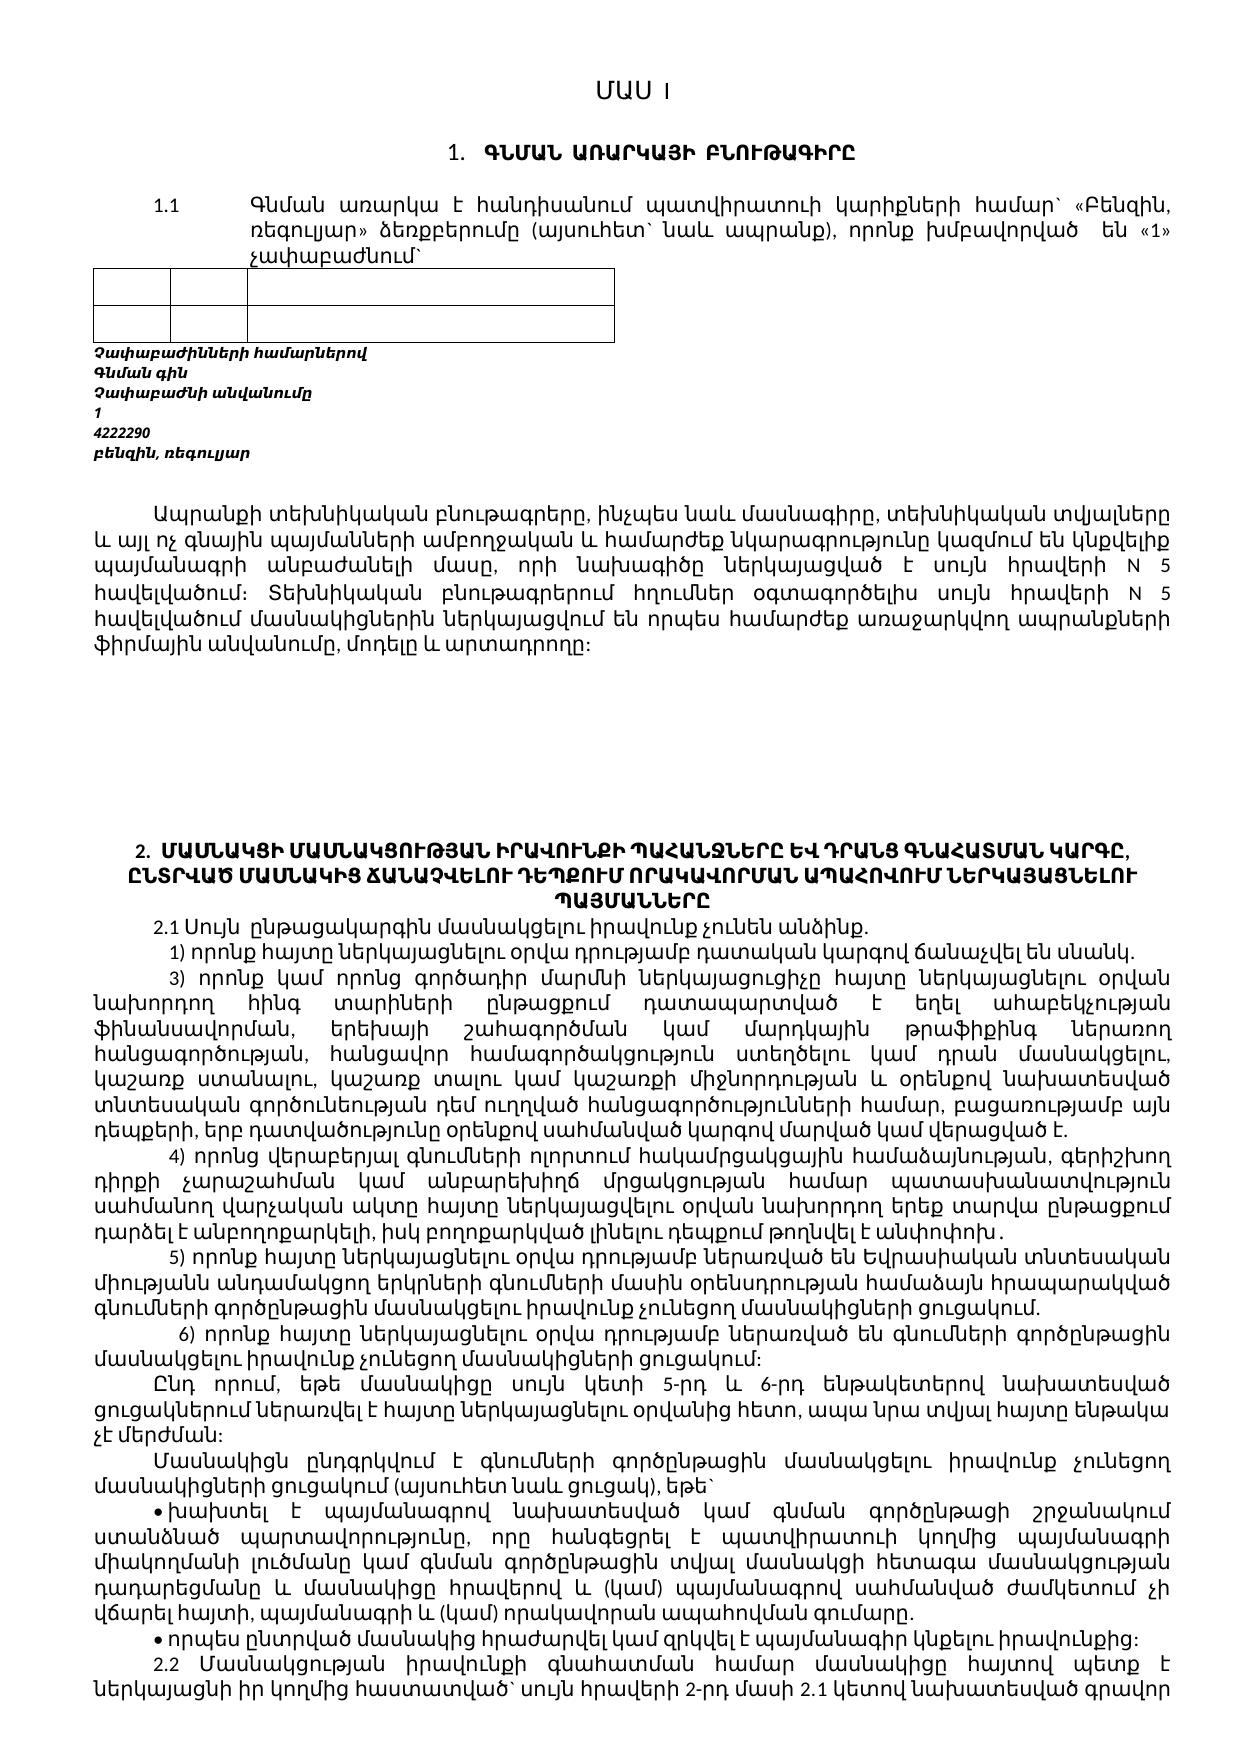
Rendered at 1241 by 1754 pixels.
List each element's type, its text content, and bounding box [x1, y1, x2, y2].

text 6) որոնք հայտը ներկայացնելու օրվա դրությամբ ներառված են գնումների գործընթացին մասնակցելու իրավունք չունեցող մասնակիցների ցուցակում: [94, 1321, 1171, 1372]
text Ընդ որում, եթե մասնակիցը սույն կետի 5-րդ և 6-րդ ենթակետերով նախատեսված ցուցակներում ներառվել է հայտը ներկայացնելու օրվանից հետո, ապա նրա տվյալ հայտը ենթակա չէ մերժման: [94, 1372, 1171, 1448]
text 5) որոնք հայտը ներկայացնելու օրվա դրությամբ ներառված են Եվրասիական տնտեսական միությանն անդամակցող երկրների գնումների մասին օրենսդրության համաձայն հրապարակված գնումների գործընթացին մասնակցելու իրավունք չունեցող մասնակիցների ցուցակում. [94, 1244, 1171, 1321]
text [94, 1651, 1171, 1702]
text 2.1 Սույն ընթացակարգին մասնակցելու իրավունք չունեն անձինք. [94, 914, 1171, 939]
text Մասնակիցն ընդգրկվում է գնումների գործընթացին մասնակցելու իրավունք չունեցող մասնակիցների ցուցակում (այսուհետ նաև ցուցակ), եթե` [94, 1448, 1171, 1499]
list ԳՆՄԱՆ ԱՌԱՐԿԱՅԻ ԲՆՈՒԹԱԳԻՐԸ [131, 136, 1171, 167]
subtitle Գնման առարկա է հանդիսանում պատվիրատուի կարիքների համար` «Բենզին, ռեգուլյար» ձեռքբերումը (այսուհետ` նաև ապրանք), որոնք խմբավորված են «1» չափաբաժնում` [153, 192, 1171, 268]
text 3) որոնք կամ որոնց գործադիր մարմնի ներկայացուցիչը հայտը ներկայացնելու օրվան նախորդող հինգ տարիների ընթացքում դատապարտված է եղել ահաբեկչության ֆինանսավորման, երեխայի շահագործման կամ մարդկային թրաֆիքինգ ներառող հանցագործության, հանցավոր համագործակցություն ստեղծելու կամ դրան մասնակցելու, կաշառք ստանալու, կաշառք տալու կամ կաշառքի միջնորդության և օրենքով նախատեսված տնտեսական գործունեության դեմ ուղղված հանցագործությունների համար, բացառությամբ այն դեպքերի, երբ դատվածությունը օրենքով սահմանված կարգով մարված կամ վերացված է. [94, 965, 1171, 1143]
text 4) որոնց վերաբերյալ գնումների ոլորտում հակամրցակցային համաձայնության, գերիշխող դիրքի չարաշահման կամ անբարեխիղճ մրցակցության համար պատասխանատվություն սահմանող վարչական ակտը հայտը ներկայացվելու օրվան նախորդող երեք տարվա ընթացքում դարձել է անբողոքարկելի, իսկ բողոքարկված լինելու դեպքում թողնվել է անփոփոխ․ [94, 1143, 1171, 1244]
text 2. ՄԱՍՆԱԿՑԻ ՄԱՍՆԱԿՑՈՒԹՅԱՆ ԻՐԱՎՈՒՆՔԻ ՊԱՀԱՆՋՆԵՐԸ ԵՎ ԴՐԱՆՑ ԳՆԱՀԱՏՄԱՆ ԿԱՐԳԸ, ԸՆՏՐՎԱԾ ՄԱՍՆԱԿԻՑ ՃԱՆԱՉՎԵԼՈՒ ԴԵՊՔՈՒՄ ՈՐԱԿԱՎՈՐՄԱՆ ԱՊԱՀՈՎՈՒՄ ՆԵՐԿԱՅԱՑՆԵԼՈՒ ՊԱՅՄԱՆՆԵՐԸ [94, 838, 1171, 914]
text 1) որոնք հայտը ներկայացնելու օրվա դրությամբ դատական կարգով ճանաչվել են սնանկ. [94, 939, 1171, 965]
text ՄԱՍ I [94, 75, 1171, 106]
text Ապրանքի տեխնիկական բնութագրերը, ինչպես նաև մասնագիրը, տեխնիկական տվյալները և այլ ոչ գնային պայմանների ամբողջական և համարժեք նկարագրությունը կազմում են կնքվելիք պայմանագրի անբաժանելի մասը, որի նախագիծը ներկայացված է սույն հրավերի N 5 հավելվածում։ Տեխնիկական բնութագրերում հղումներ օգտագործելիս սույն հրավերի N 5 հավելվածում մասնակիցներին ներկայացվում են որպես համարժեք առաջարկվող ապրանքների ֆիրմային անվանումը, մոդելը և արտադրողը: [94, 501, 1171, 657]
text • որպես ընտրված մասնակից հրաժարվել կամ զրկվել է պայմանագիր կնքելու իրավունքից: [94, 1626, 1171, 1651]
text • խախտել է պայմանագրով նախատեսված կամ գնման գործընթացի շրջանակում ստանձնած պարտավորությունը, որը հանգեցրել է պատվիրատուի կողմից պայմանագրի միակողմանի լուծմանը կամ գնման գործընթացին տվյալ մասնակցի հետագա մասնակցության դադարեցմանը և մասնակիցը հրավերով և (կամ) պայմանագրով սահմանված ժամկետում չի վճարել հայտի, պայմանագրի և (կամ) որակավորան ապահովման գումարը. [94, 1499, 1171, 1626]
